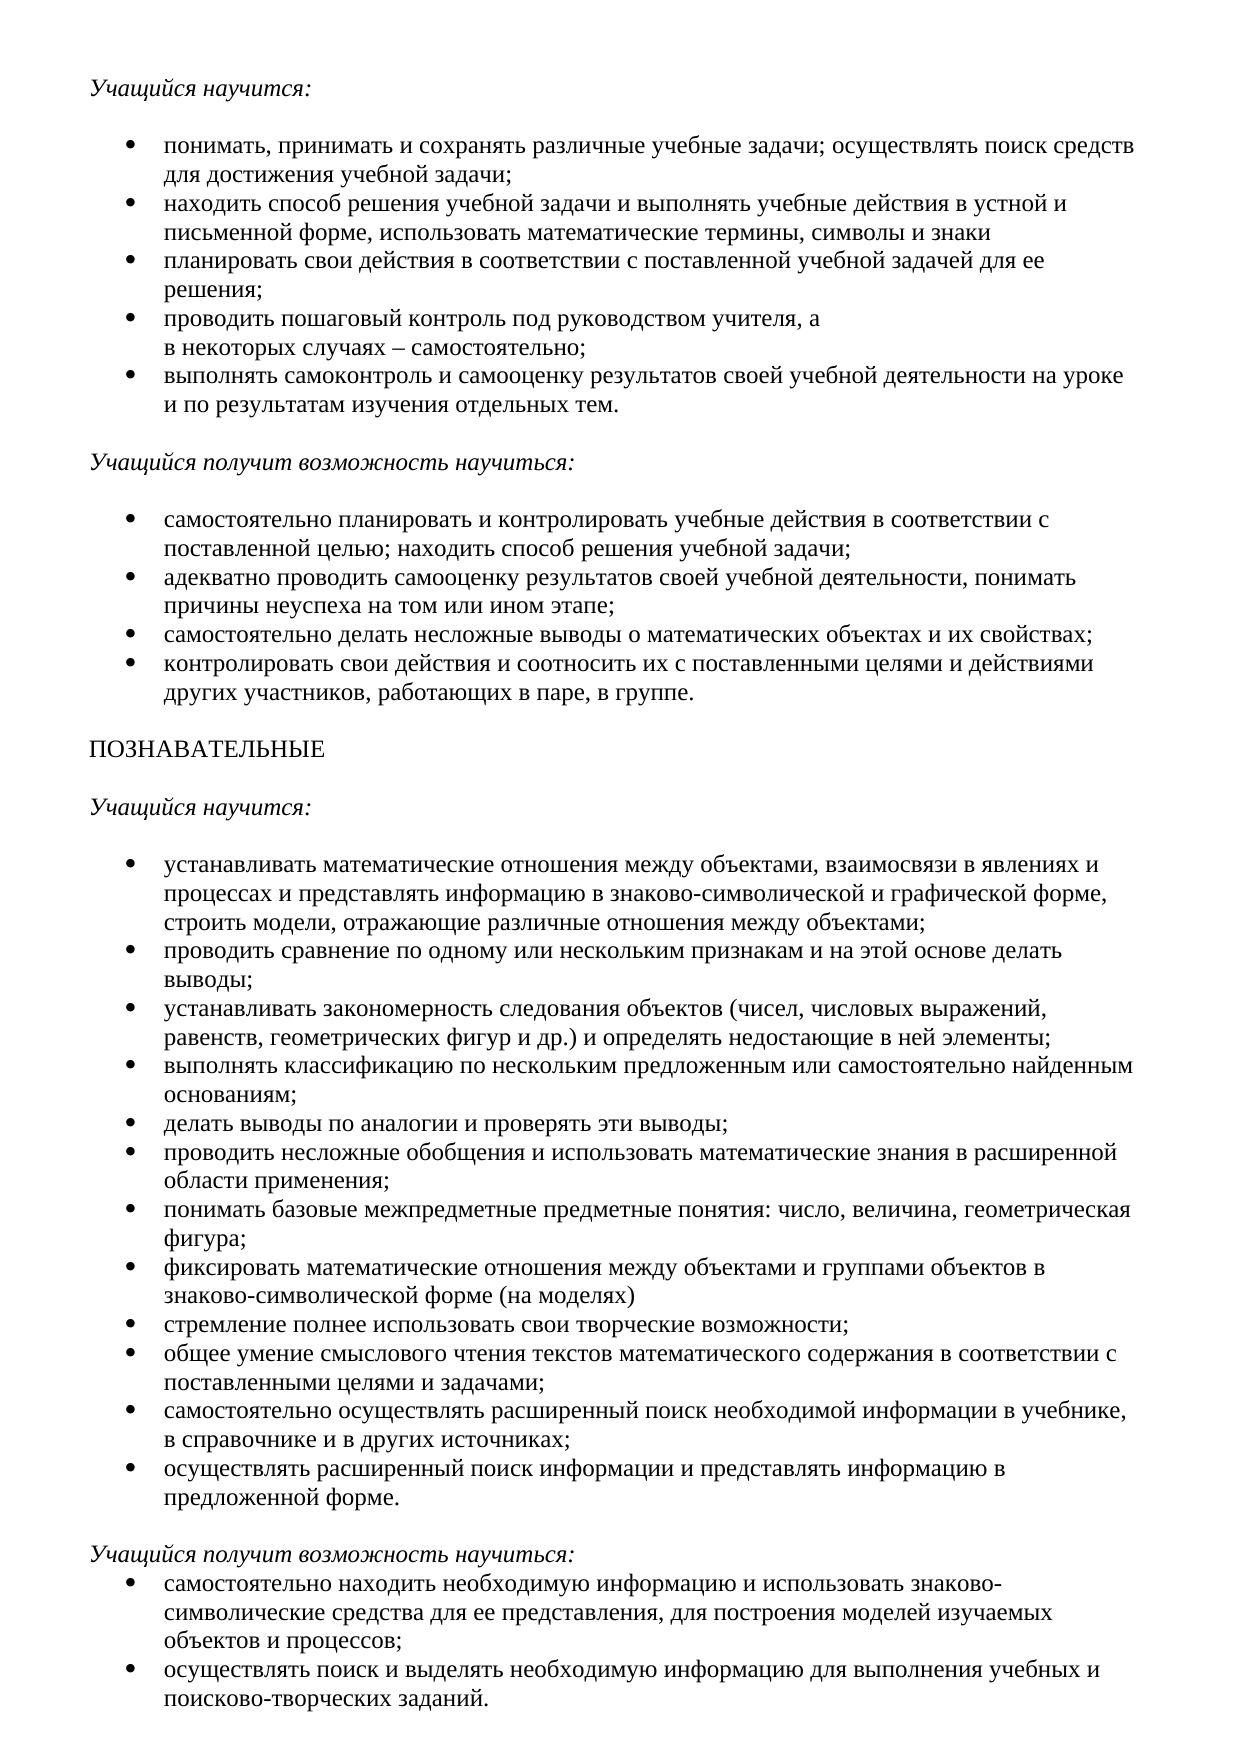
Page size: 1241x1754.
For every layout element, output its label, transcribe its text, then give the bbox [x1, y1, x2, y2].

list выполнять самоконтроль и самооценку результатов своей учебной деятельности на уроке и по результатам изучения отдельных тем. [126, 361, 1137, 418]
list проводить несложные обобщения и использовать математические знания в расширенной области применения; [126, 1137, 1137, 1194]
list проводить пошаговый контроль под руководством учителя, а [126, 303, 1137, 332]
list делать выводы по аналогии и проверять эти выводы; [126, 1108, 1137, 1137]
text Учащийся научится: [89, 73, 1137, 102]
list понимать базовые межпредметные предметные понятия: число, величина, геометрическая фигура; [126, 1194, 1137, 1252]
list контролировать свои действия и соотносить их с поставленными целями и действиями других участников, работающих в паре, в группе. [126, 648, 1137, 706]
list осуществлять расширенный поиск информации и представлять информацию в предложенной форме. [126, 1453, 1137, 1511]
list понимать, принимать и сохранять различные учебные задачи; осуществлять поиск средств для достижения учебной задачи; [126, 131, 1137, 188]
list самостоятельно находить необходимую информацию и использовать знаково-символические средства для ее представления, для построения моделей изучаемых объектов и процессов; [126, 1568, 1137, 1654]
text Учащийся получит возможность научиться: [89, 1539, 1137, 1568]
list адекватно проводить самооценку результатов своей учебной деятельности, понимать причины неуспеха на том или ином этапе; [126, 562, 1137, 619]
list стремление полнее использовать свои творческие возможности; [126, 1309, 1137, 1338]
text ПОЗНАВАТЕЛЬНЫЕ [89, 734, 1137, 763]
list в некоторых случаях – самостоятельно; [164, 332, 1137, 361]
list планировать свои действия в соответствии с поставленной учебной задачей для ее решения; [126, 246, 1137, 303]
list устанавливать закономерность следования объектов (чисел, числовых выражений, равенств, геометрических фигур и др.) и определять недостающие в ней элементы; [126, 993, 1137, 1051]
list самостоятельно планировать и контролировать учебные действия в соответствии с поставленной целью; находить способ решения учебной задачи; [126, 504, 1137, 562]
list устанавливать математические отношения между объектами, взаимосвязи в явлениях и процессах и представлять информацию в знаково-символической и графической форме, строить модели, отражающие различные отношения между объектами; [126, 849, 1137, 936]
list проводить сравнение по одному или нескольким признакам и на этой основе делать выводы; [126, 936, 1137, 993]
list общее умение смыслового чтения текстов математического содержания в соответствии с поставленными целями и задачами; [126, 1338, 1137, 1396]
text Учащийся получит возможность научиться: [89, 447, 1137, 476]
list самостоятельно осуществлять расширенный поиск необходимой информации в учебнике, в справочнике и в других источниках; [126, 1396, 1137, 1453]
list выполнять классификацию по нескольким предложенным или самостоятельно найденным основаниям; [126, 1051, 1137, 1108]
list осуществлять поиск и выделять необходимую информацию для выполнения учебных и поисково-творческих заданий. [126, 1654, 1137, 1712]
list находить способ решения учебной задачи и выполнять учебные действия в устной и письменной форме, использовать математические термины, символы и знаки [126, 188, 1137, 246]
list самостоятельно делать несложные выводы о математических объектах и их свойствах; [126, 619, 1137, 648]
list фиксировать математические отношения между объектами и группами объектов в знаково-символической форме (на моделях) [126, 1252, 1137, 1309]
text Учащийся научится: [89, 792, 1137, 821]
